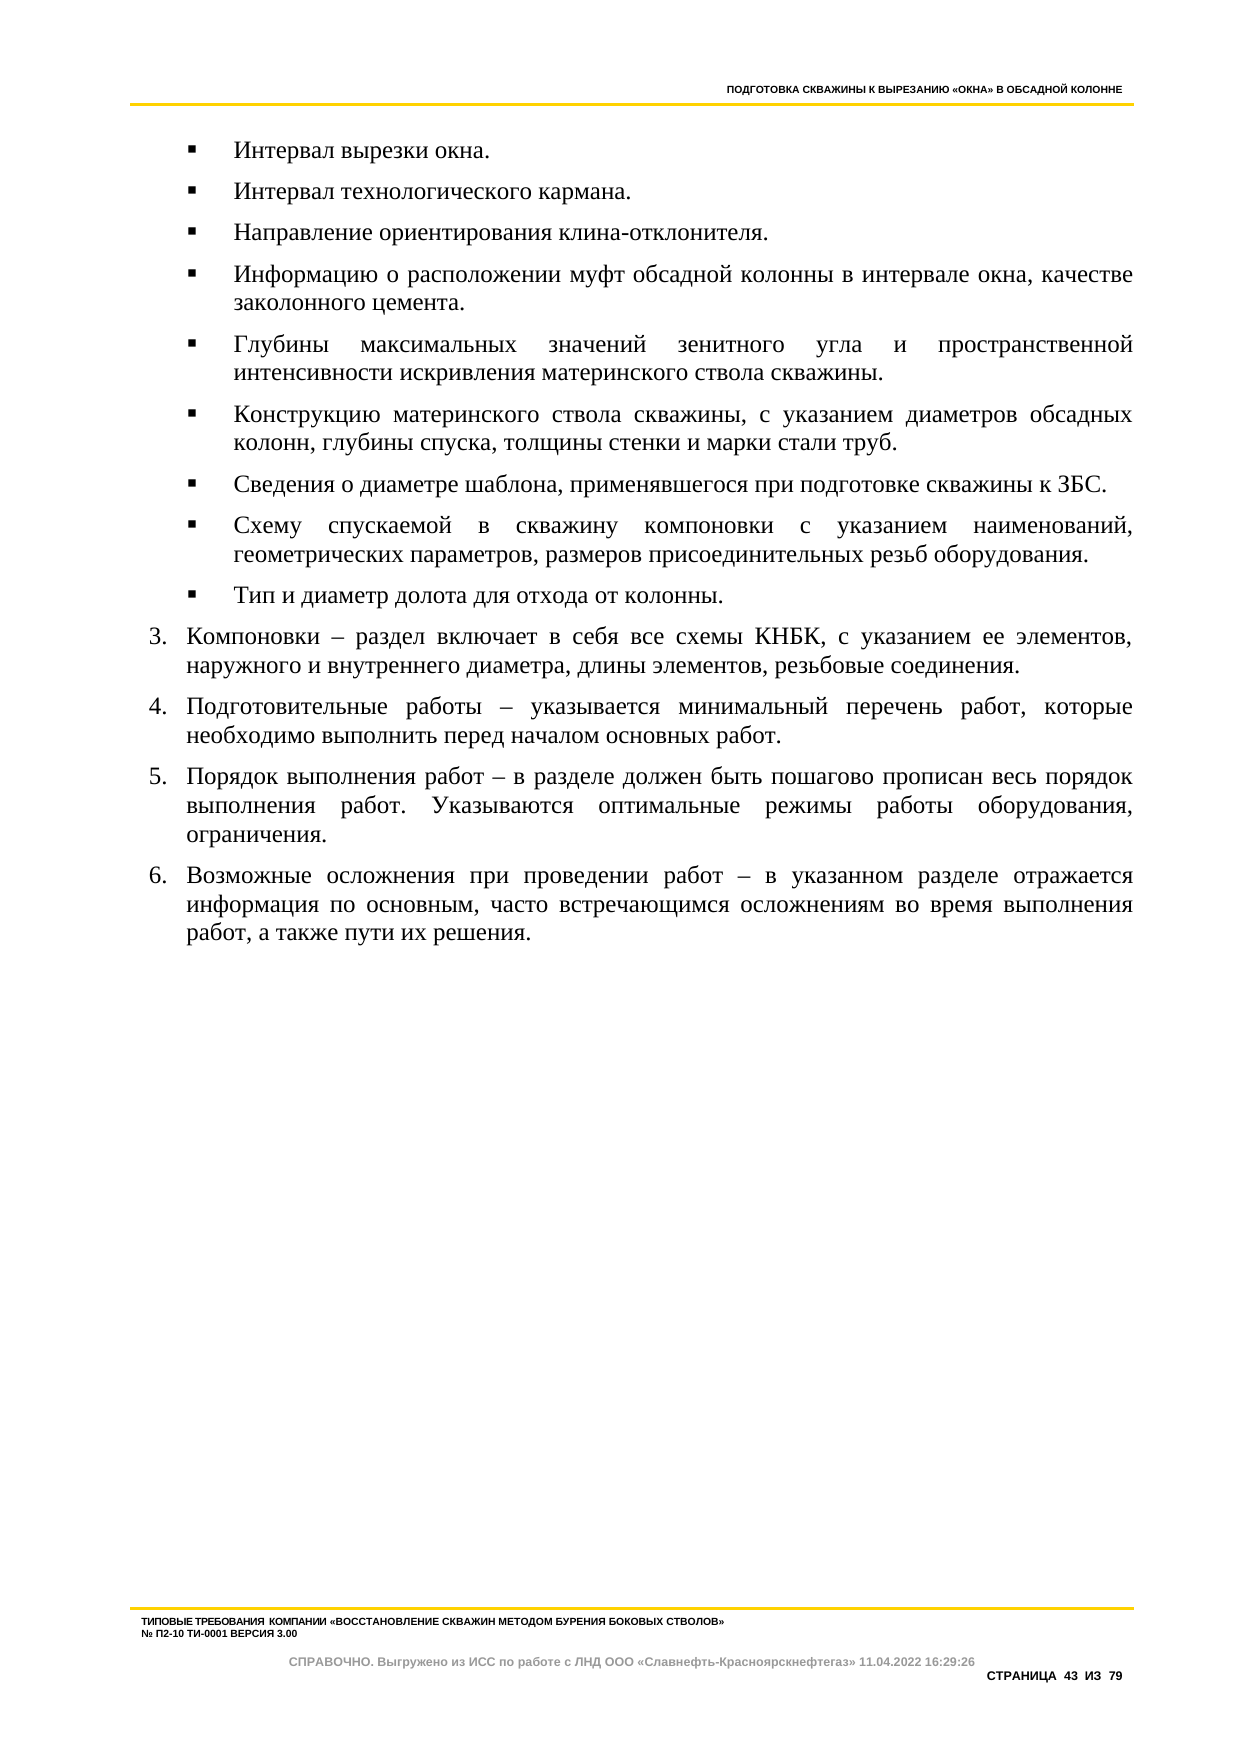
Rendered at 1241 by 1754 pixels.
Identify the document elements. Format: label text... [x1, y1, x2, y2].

list Схему спускаемой в скважину компоновки с указанием наименований, геометрических параметров, размеров присоединительных резьб оборудования. [186, 510, 1134, 567]
list Тип и диаметр долота для отхода от колонны. [186, 580, 1134, 609]
list Подготовительные работы – указывается минимальный перечень работ, которые необходимо выполнить перед началом основных работ. [149, 691, 1134, 749]
list Интервал вырезки окна. [186, 135, 1134, 164]
list Информацию о расположении муфт обсадной колонны в интервале окна, качестве заколонного цемента. [186, 259, 1134, 316]
list Компоновки – раздел включает в себя все схемы КНБК, с указанием ее элементов, наружного и внутреннего диаметра, длины элементов, резьбовые соединения. [149, 621, 1134, 679]
list Интервал технологического кармана. [186, 176, 1134, 205]
list Конструкцию материнского ствола скважины, с указанием диаметров обсадных колонн, глубины спуска, толщины стенки и марки стали труб. [186, 399, 1134, 456]
list Глубины максимальных значений зенитного угла и пространственной интенсивности искривления материнского ствола скважины. [186, 329, 1134, 386]
list Возможные осложнения при проведении работ – в указанном разделе отражается информация по основным, часто встречающимся осложнениям во время выполнения работ, а также пути их решения. [149, 860, 1134, 946]
list Сведения о диаметре шаблона, применявшегося при подготовке скважины к ЗБС. [186, 469, 1134, 497]
list Порядок выполнения работ – в разделе должен быть пошагово прописан весь порядок выполнения работ. Указываются оптимальные режимы работы оборудования, ограничения. [149, 761, 1134, 847]
list Направление ориентирования клина-отклонителя. [186, 217, 1134, 246]
